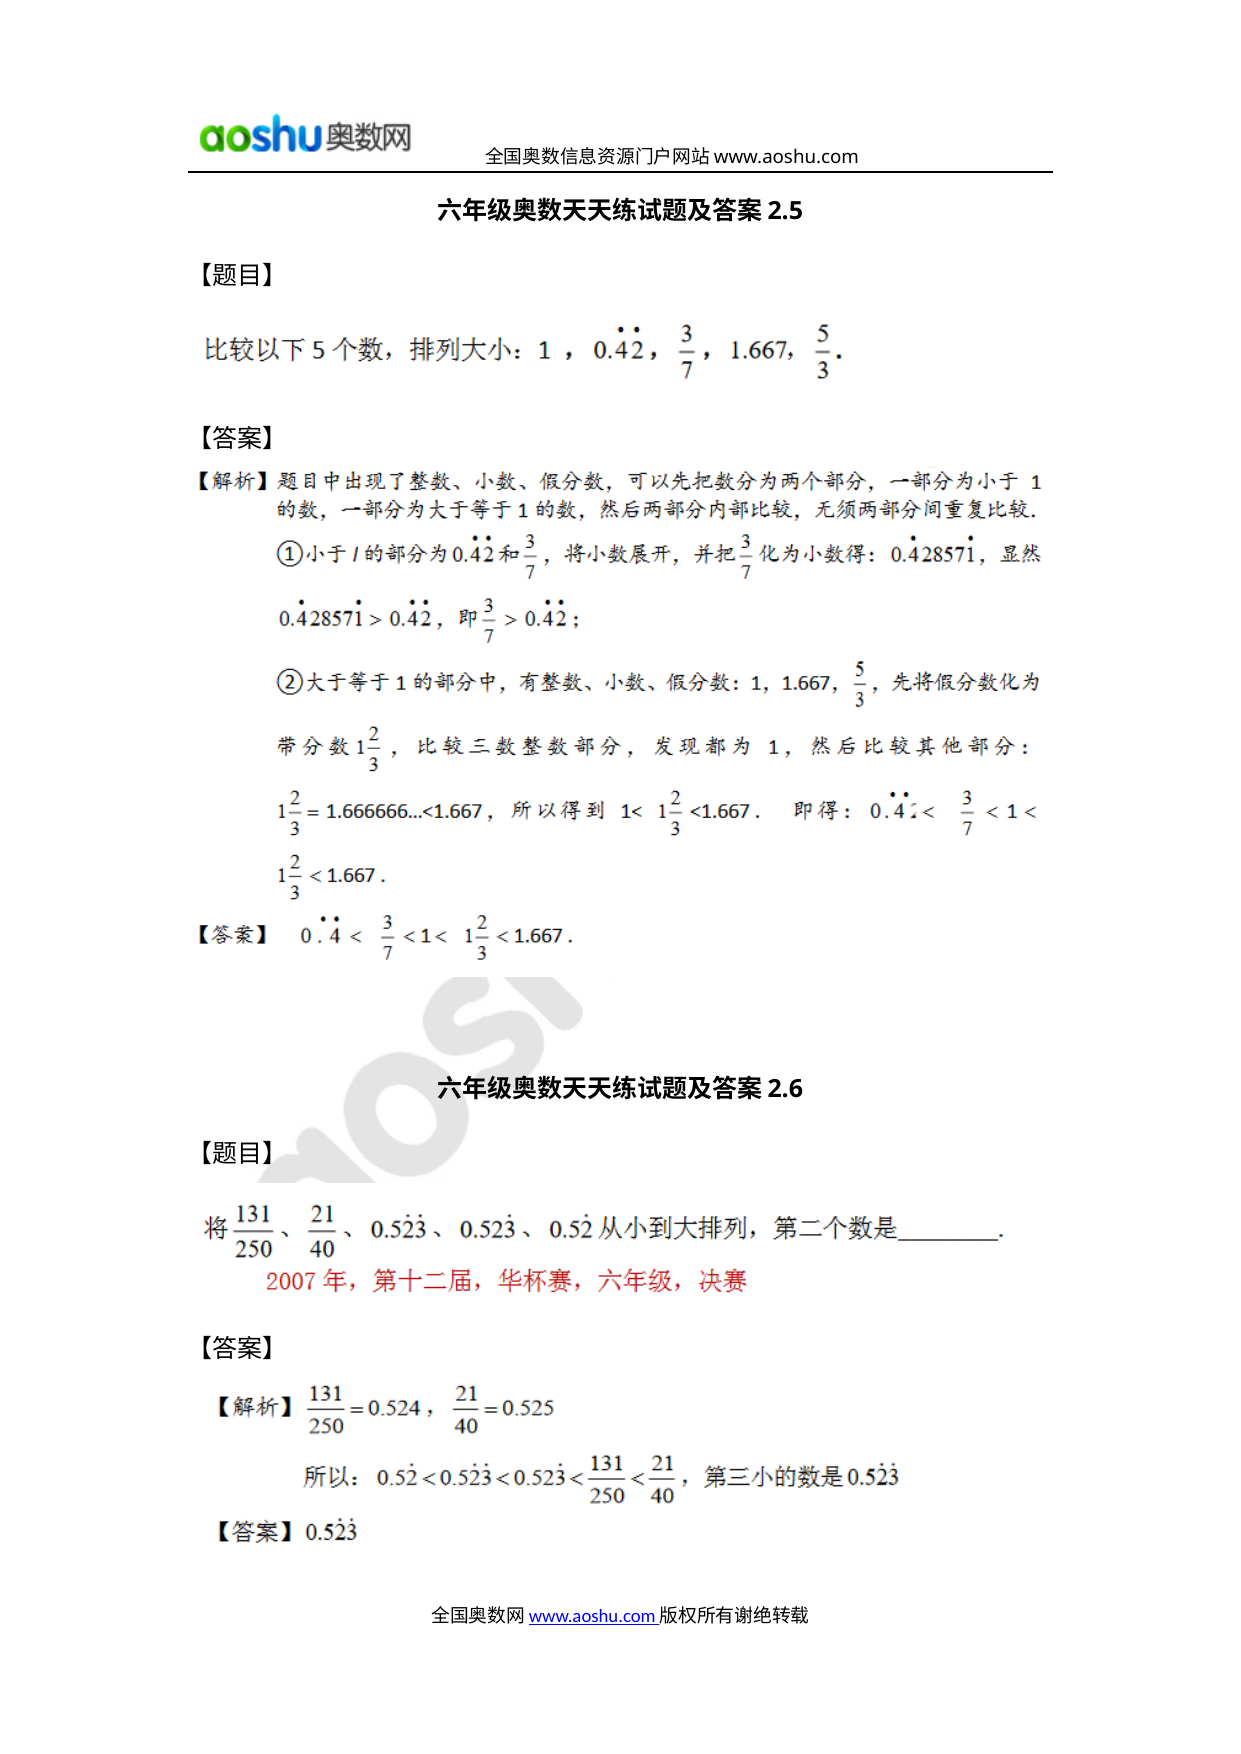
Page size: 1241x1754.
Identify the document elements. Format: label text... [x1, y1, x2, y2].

text 【题目】 [187, 1119, 1053, 1183]
picture [187, 88, 485, 164]
text 【题目】 [187, 241, 1053, 306]
text 六年级奥数天天练试题及答案2.6 [187, 1054, 1053, 1119]
picture [187, 468, 1053, 1054]
text 【答案】 [187, 404, 1053, 468]
picture [187, 306, 1053, 389]
text 【答案】 [187, 1314, 1053, 1378]
picture [187, 1378, 1053, 1571]
text 六年级奥数天天练试题及答案2.5 [187, 176, 1053, 241]
picture [187, 1183, 1053, 1314]
